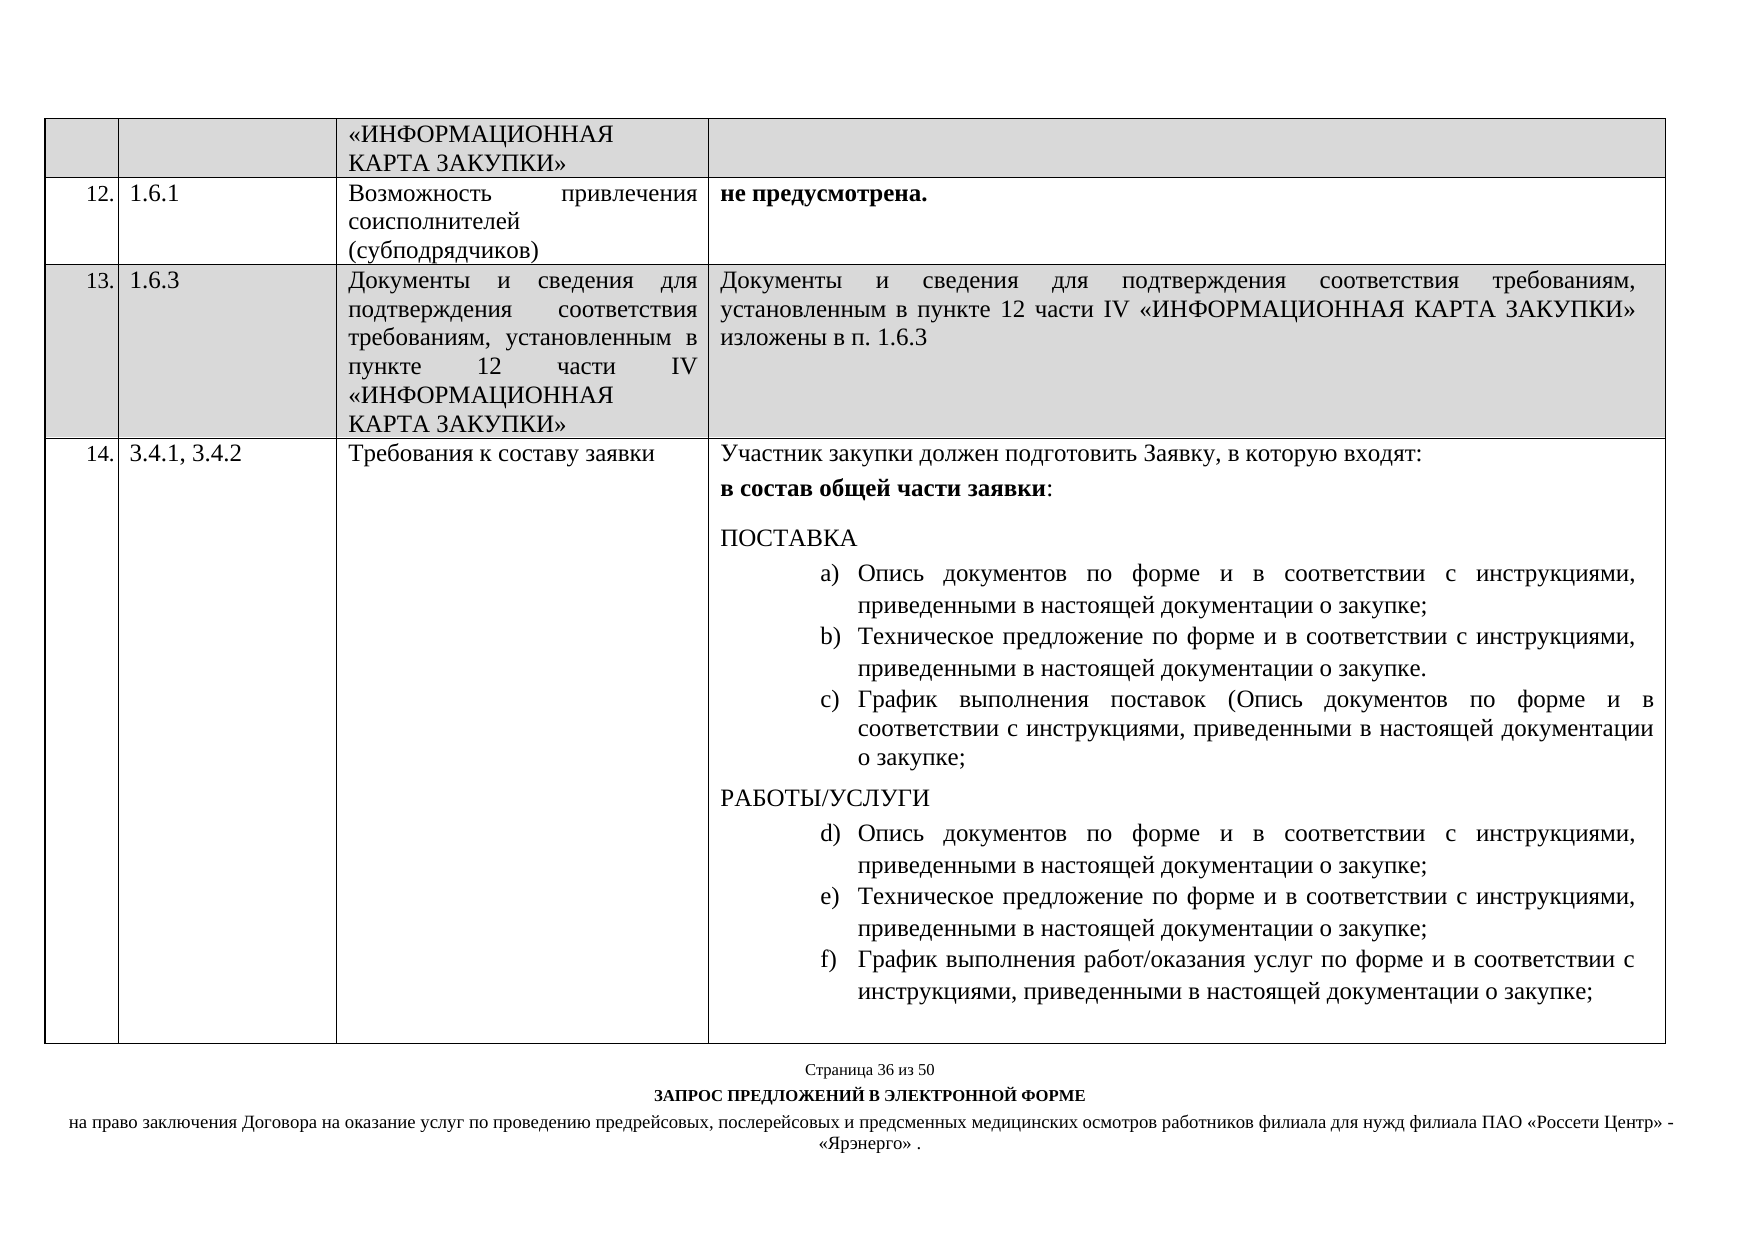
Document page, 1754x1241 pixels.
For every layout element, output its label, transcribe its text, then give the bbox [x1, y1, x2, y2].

table_cell Возможность привлечения соисполнителей (субподрядчиков) [337, 178, 708, 264]
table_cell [337, 439, 708, 1042]
table_cell Документы и сведения для подтверждения соответствия требованиям, установленным в пункте 12 части IV «ИНФОРМАЦИОННАЯ КАРТА ЗАКУПКИ» изложены в п. 1.6.3 [709, 265, 1665, 437]
table_cell [46, 119, 118, 177]
table_cell Документы и сведения для подтверждения соответствия требованиям, установленным в пункте 12 части IV «ИНФОРМАЦИОННАЯ КАРТА ЗАКУПКИ» [337, 265, 708, 437]
table_cell 1.6.3 [119, 265, 336, 437]
table_cell [46, 439, 118, 1042]
table_cell [46, 178, 118, 264]
table_cell [46, 265, 118, 437]
table_cell 1.6.1 [119, 178, 336, 264]
table_cell не предусмотрена. [709, 178, 1665, 264]
table_cell 3.4.1, 3.4.2 [119, 439, 336, 1042]
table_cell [709, 119, 1665, 177]
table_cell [337, 119, 708, 177]
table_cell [709, 439, 1665, 1042]
table_cell 1.5.3 [119, 119, 336, 177]
